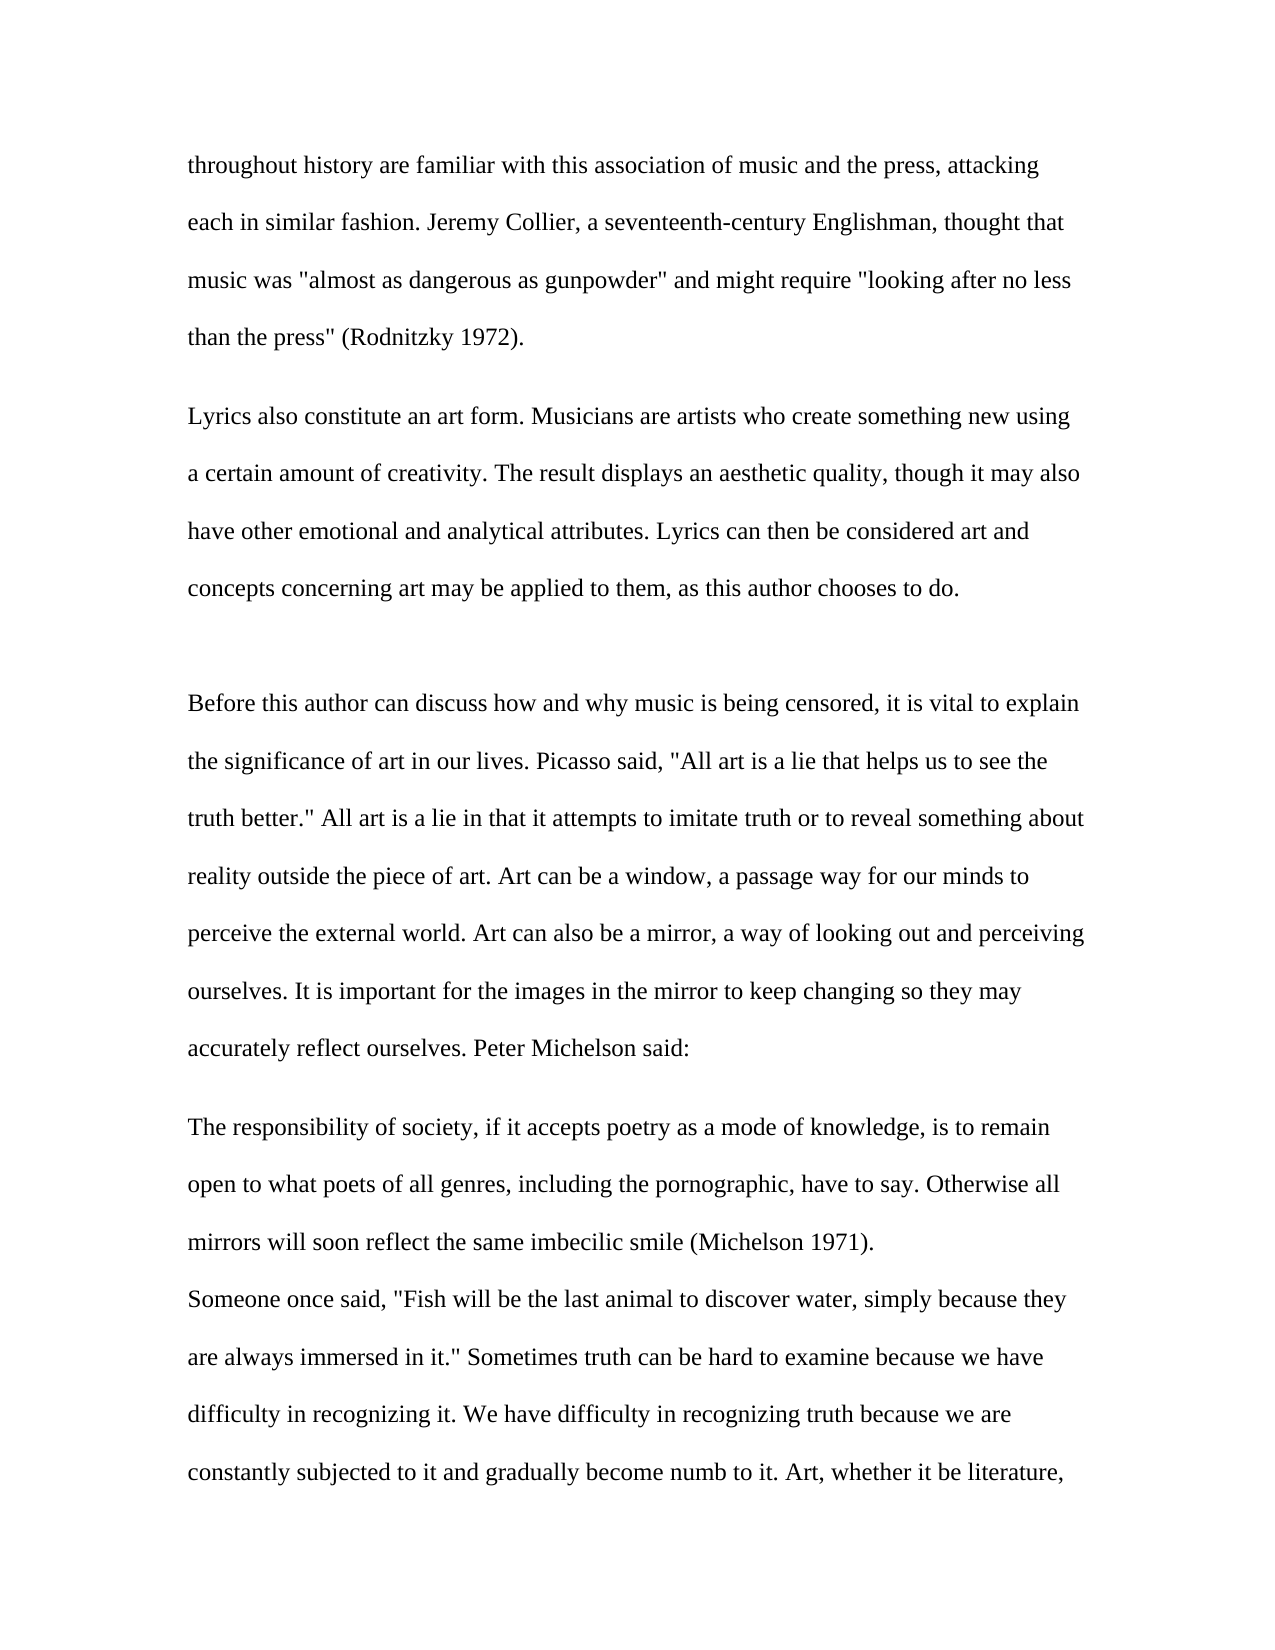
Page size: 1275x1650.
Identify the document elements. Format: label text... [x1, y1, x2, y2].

text Lyrics also constitute an art form. Musicians are artists who create something new using a certain amount of creativity. The result displays an aesthetic quality, though it may also have other emotional and analytical attributes. Lyrics can then be considered art and concepts concerning art may be applied to them, as this author chooses to do. [187, 401, 1087, 602]
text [187, 150, 1087, 351]
text Before this author can discuss how and why music is being censored, it is vital to explain the significance of art in our lives. Picasso said, "All art is a lie that helps us to see the truth better." All art is a lie in that it attempts to imitate truth or to reveal something about reality outside the piece of art. Art can be a window, a passage way for our minds to perceive the external world. Art can also be a mirror, a way of looking out and perceiving ourselves. It is important for the images in the mirror to keep changing so they may accurately reflect ourselves. Peter Michelson said: [187, 688, 1087, 1062]
text The responsibility of society, if it accepts poetry as a mode of knowledge, is to remain open to what poets of all genres, including the pornographic, have to say. Otherwise all mirrors will soon reflect the same imbecilic smile (Michelson 1971). [187, 1112, 1087, 1255]
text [187, 1284, 1087, 1485]
